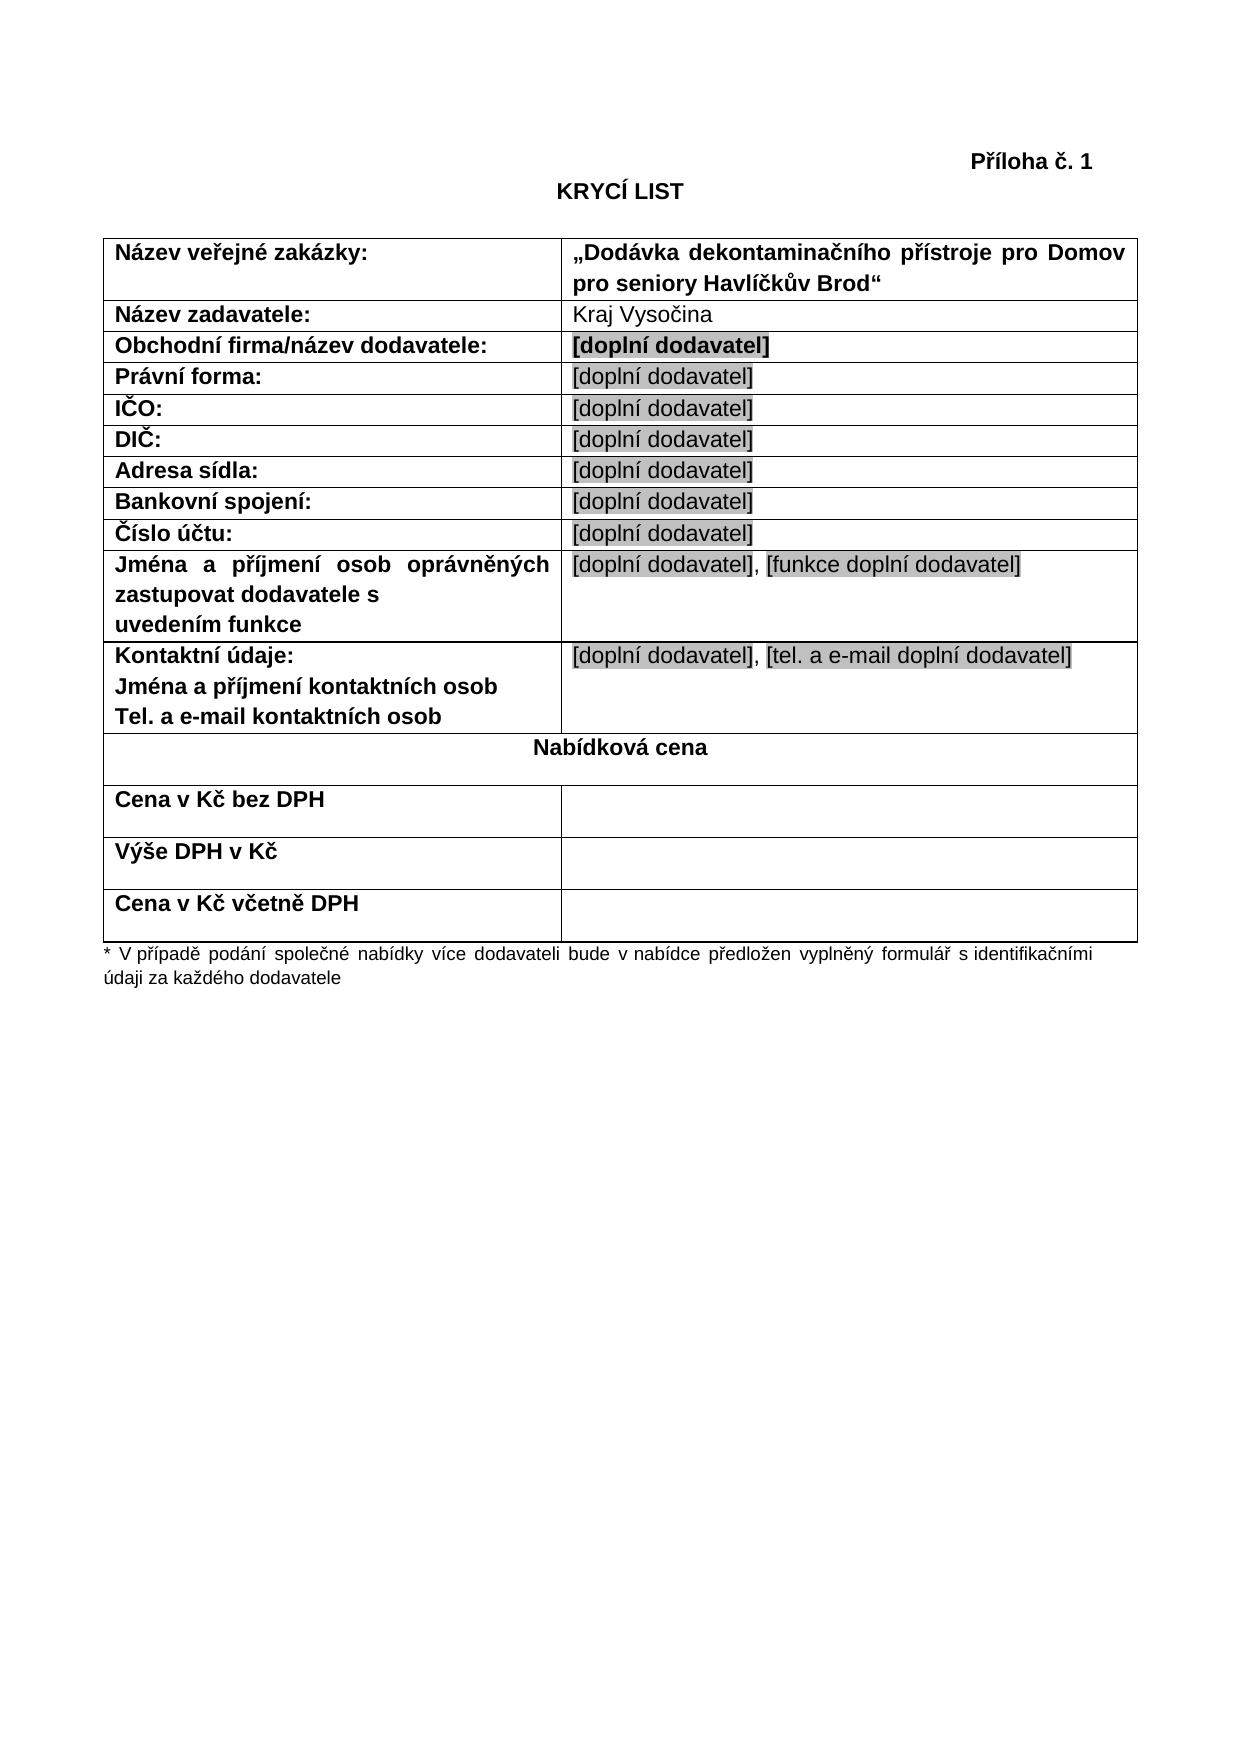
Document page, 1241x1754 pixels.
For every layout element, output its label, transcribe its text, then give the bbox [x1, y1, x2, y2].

text Příloha č. 1 [148, 148, 1093, 174]
table_cell [doplní dodavatel] [562, 395, 1137, 425]
table_cell [doplní dodavatel] [562, 332, 1137, 362]
table_header Název veřejné zakázky: [104, 239, 561, 300]
table_cell Právní forma: [104, 363, 561, 393]
table_cell [doplní dodavatel] [562, 457, 1137, 487]
table_cell DIČ: [104, 426, 561, 456]
table_cell [doplní dodavatel] [562, 363, 1137, 393]
table_cell Kontaktní údaje: Jména a příjmení kontaktních osob Tel. a e-mail kontaktních osob [104, 643, 561, 733]
table_cell [doplní dodavatel] [562, 426, 1137, 456]
table_cell Jména a příjmení osob oprávněných zastupovat dodavatele s uvedením funkce [104, 551, 561, 641]
text KRYCÍ LIST [148, 178, 1093, 204]
table_cell Číslo účtu: [104, 520, 561, 550]
table_cell Bankovní spojení: [104, 488, 561, 518]
table_cell Název zadavatele: [104, 301, 561, 331]
table_cell [562, 786, 1137, 837]
table_cell Cena v Kč bez DPH [104, 786, 561, 837]
table_cell [562, 890, 1137, 941]
table_cell Obchodní firma/název dodavatele: [104, 332, 561, 362]
table_cell [doplní dodavatel] [562, 488, 1137, 518]
table_cell Adresa sídla: [104, 457, 561, 487]
table_cell Kraj Vysočina [562, 301, 1137, 331]
table_cell Cena v Kč včetně DPH [104, 890, 561, 941]
table_cell Výše DPH v Kč [104, 838, 561, 889]
table_header „Dodávka dekontaminačního přístroje pro Domov pro seniory Havlíčkův Brod“ [562, 239, 1137, 300]
table_cell [doplní dodavatel], [tel. a e-mail doplní dodavatel] [562, 643, 1137, 733]
table_cell IČO: [104, 395, 561, 425]
table_cell Nabídková cena [104, 734, 1137, 785]
text * V případě podání společné nabídky více dodavateli bude v nabídce předložen vyplněný formulář s identifikačními údaji za každého dodavatele [103, 943, 1093, 989]
table_cell [562, 838, 1137, 889]
table_cell [doplní dodavatel] [562, 520, 1137, 550]
table_cell [doplní dodavatel], [funkce doplní dodavatel] [562, 551, 1137, 641]
